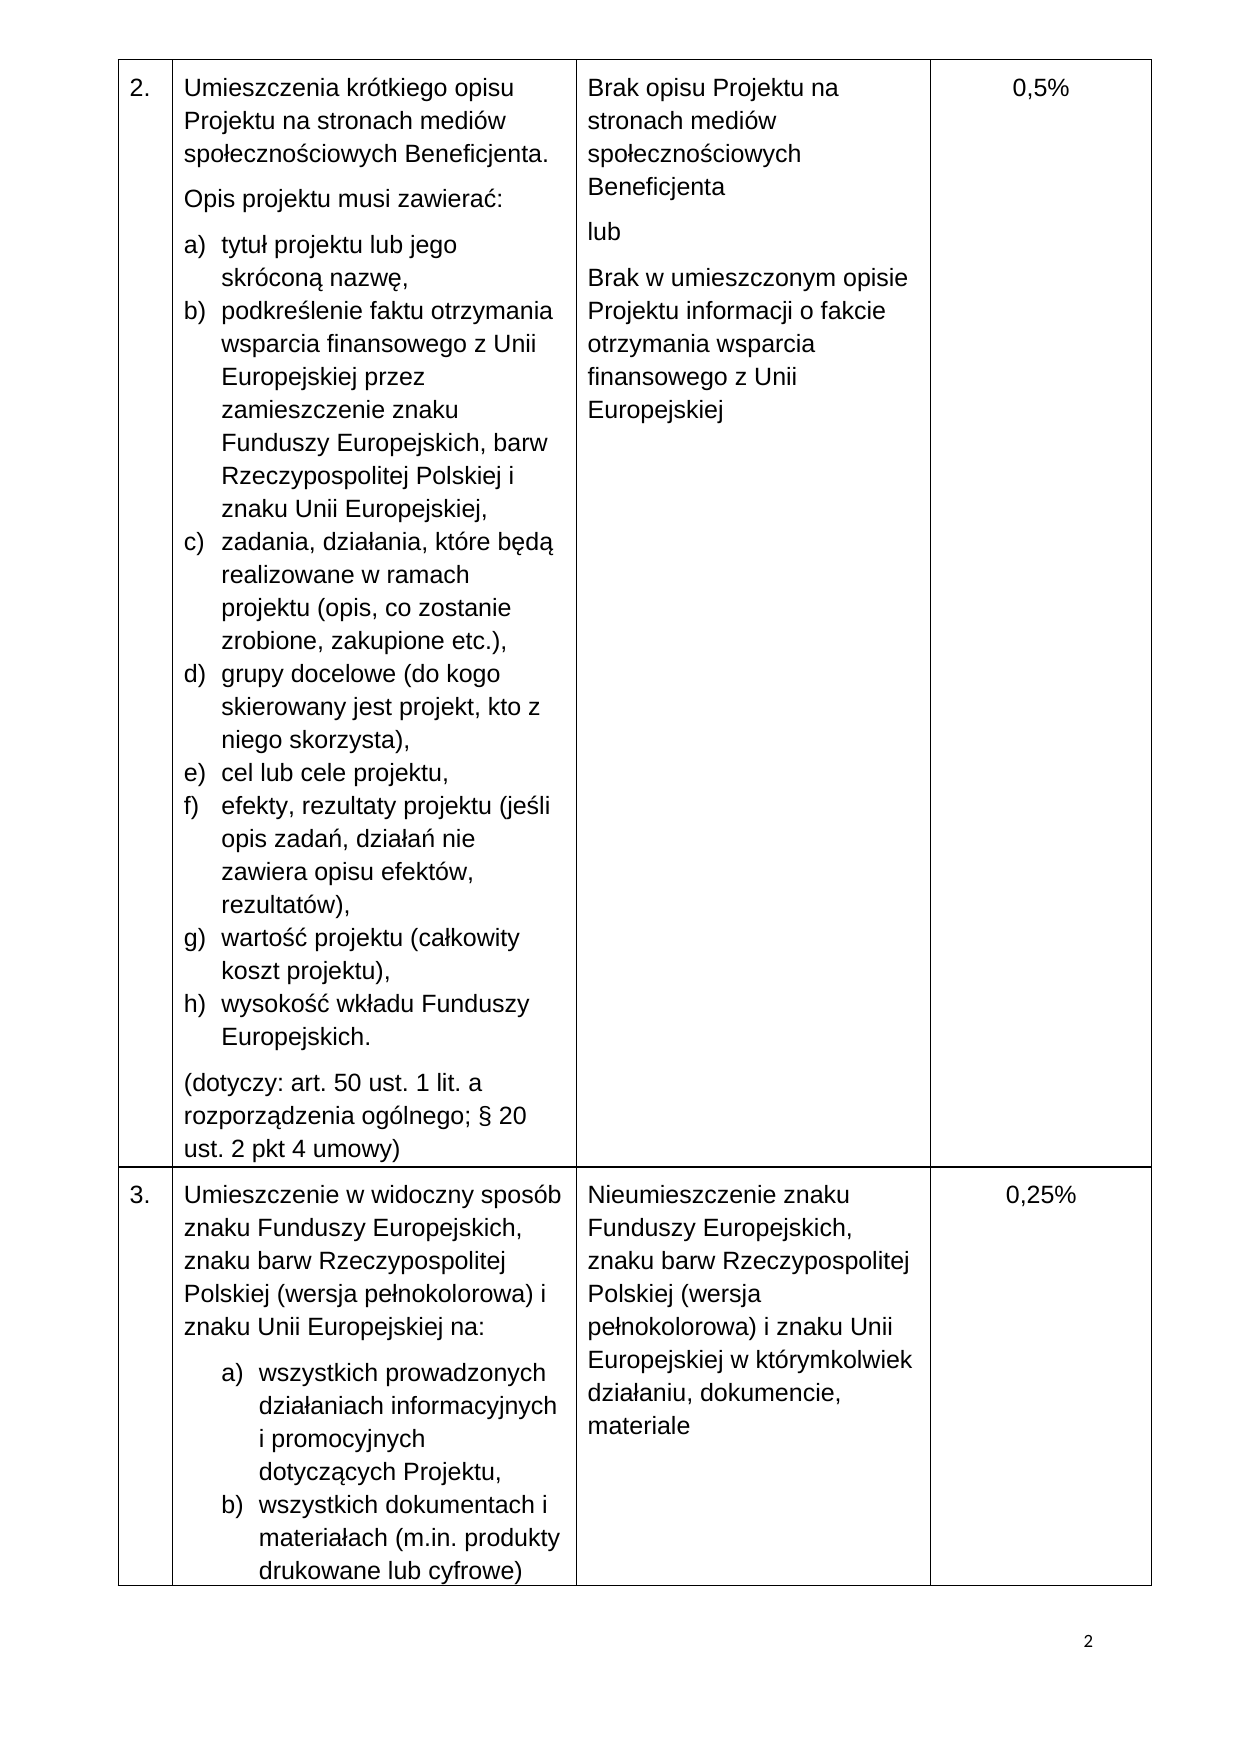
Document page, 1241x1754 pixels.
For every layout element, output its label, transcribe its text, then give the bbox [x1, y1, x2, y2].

table_cell 2. [119, 60, 172, 1166]
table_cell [577, 1168, 930, 1584]
table_cell 0,25% [931, 1168, 1151, 1584]
table_cell Brak opisu Projektu na stronach mediów społecznościowych Beneficjenta lub Brak w umieszczonym opisie Projektu informacji o fakcie otrzymania wsparcia finansowego z Unii Europejskiej [577, 60, 930, 1166]
table_cell 0,5% [931, 60, 1151, 1166]
table_cell 3. [119, 1168, 172, 1584]
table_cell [173, 1168, 576, 1584]
table_cell Umieszczenia krótkiego opisu Projektu na stronach mediów społecznościowych Beneficjenta. Opis projektu musi zawierać: tytuł projektu lub jego skróconą nazwę, podkreślenie faktu otrzymania wsparcia finansowego z Unii Europejskiej przez zamieszczenie znaku Funduszy Europejskich, barw Rzeczypospolitej Polskiej i znaku Unii Europejskiej, zadania, działania, które będą realizowane w ramach projektu (opis, co zostanie zrobione, zakupione etc.), grupy docelowe (do kogo skierowany jest projekt, kto z niego skorzysta), cel lub cele projektu, efekty, rezultaty projektu (jeśli opis zadań, działań nie zawiera opisu efektów, rezultatów), wartość projektu (całkowity koszt projektu), wysokość wkładu Funduszy Europejskich. (dotyczy: art. 50 ust. 1 lit. a rozporządzenia ogólnego; § 20 ust. 2 pkt 4 umowy) [173, 60, 576, 1166]
